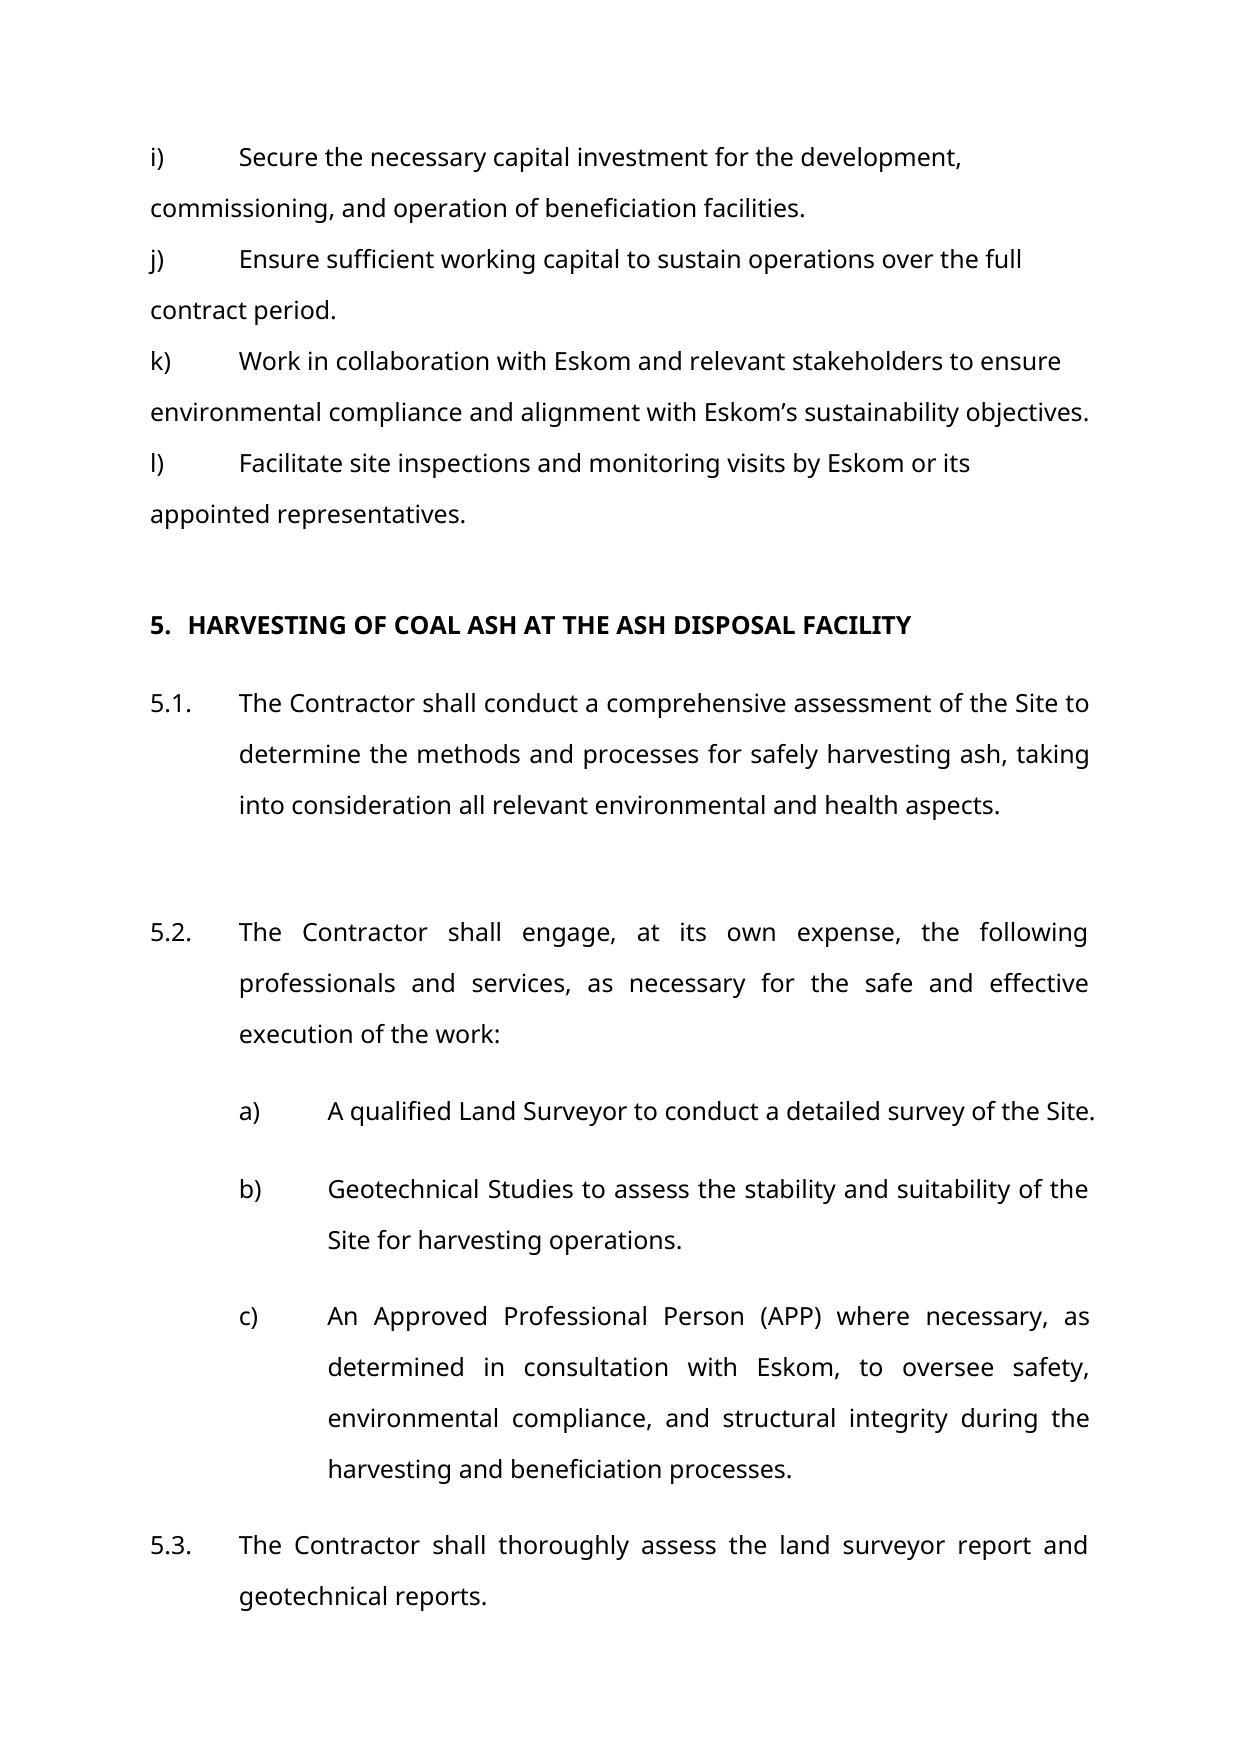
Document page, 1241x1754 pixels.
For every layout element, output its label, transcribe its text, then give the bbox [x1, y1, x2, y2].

list The Contractor shall engage, at its own expense, the following professionals and services, as necessary for the safe and effective execution of the work: [150, 915, 1090, 1051]
list The Contractor shall thoroughly assess the land surveyor report and geotechnical reports. [150, 1528, 1090, 1613]
list A qualified Land Surveyor to conduct a detailed survey of the Site. [238, 1093, 1240, 1127]
text l) Facilitate site inspections and monitoring visits by Eskom or its appointed representatives. [150, 446, 1091, 531]
list The Contractor shall conduct a comprehensive assessment of the Site to determine the methods and processes for safely harvesting ash, taking into consideration all relevant environmental and health aspects. [150, 686, 1091, 822]
text k) Work in collaboration with Eskom and relevant stakeholders to ensure environmental compliance and alignment with Eskom’s sustainability objectives. [150, 344, 1091, 429]
text i) Secure the necessary capital investment for the development, commissioning, and operation of beneficiation facilities. [150, 139, 1091, 225]
list Geotechnical Studies to assess the stability and suitability of the Site for harvesting operations. [238, 1171, 1090, 1256]
list An Approved Professional Person (APP) where necessary, as determined in consultation with Eskom, to oversee safety, environmental compliance, and structural integrity during the harvesting and beneficiation processes. [238, 1298, 1091, 1485]
subtitle HARVESTING OF COAL ASH AT THE ASH DISPOSAL FACILITY [150, 608, 1240, 642]
text j) Ensure sufficient working capital to sustain operations over the full contract period. [150, 242, 1091, 327]
